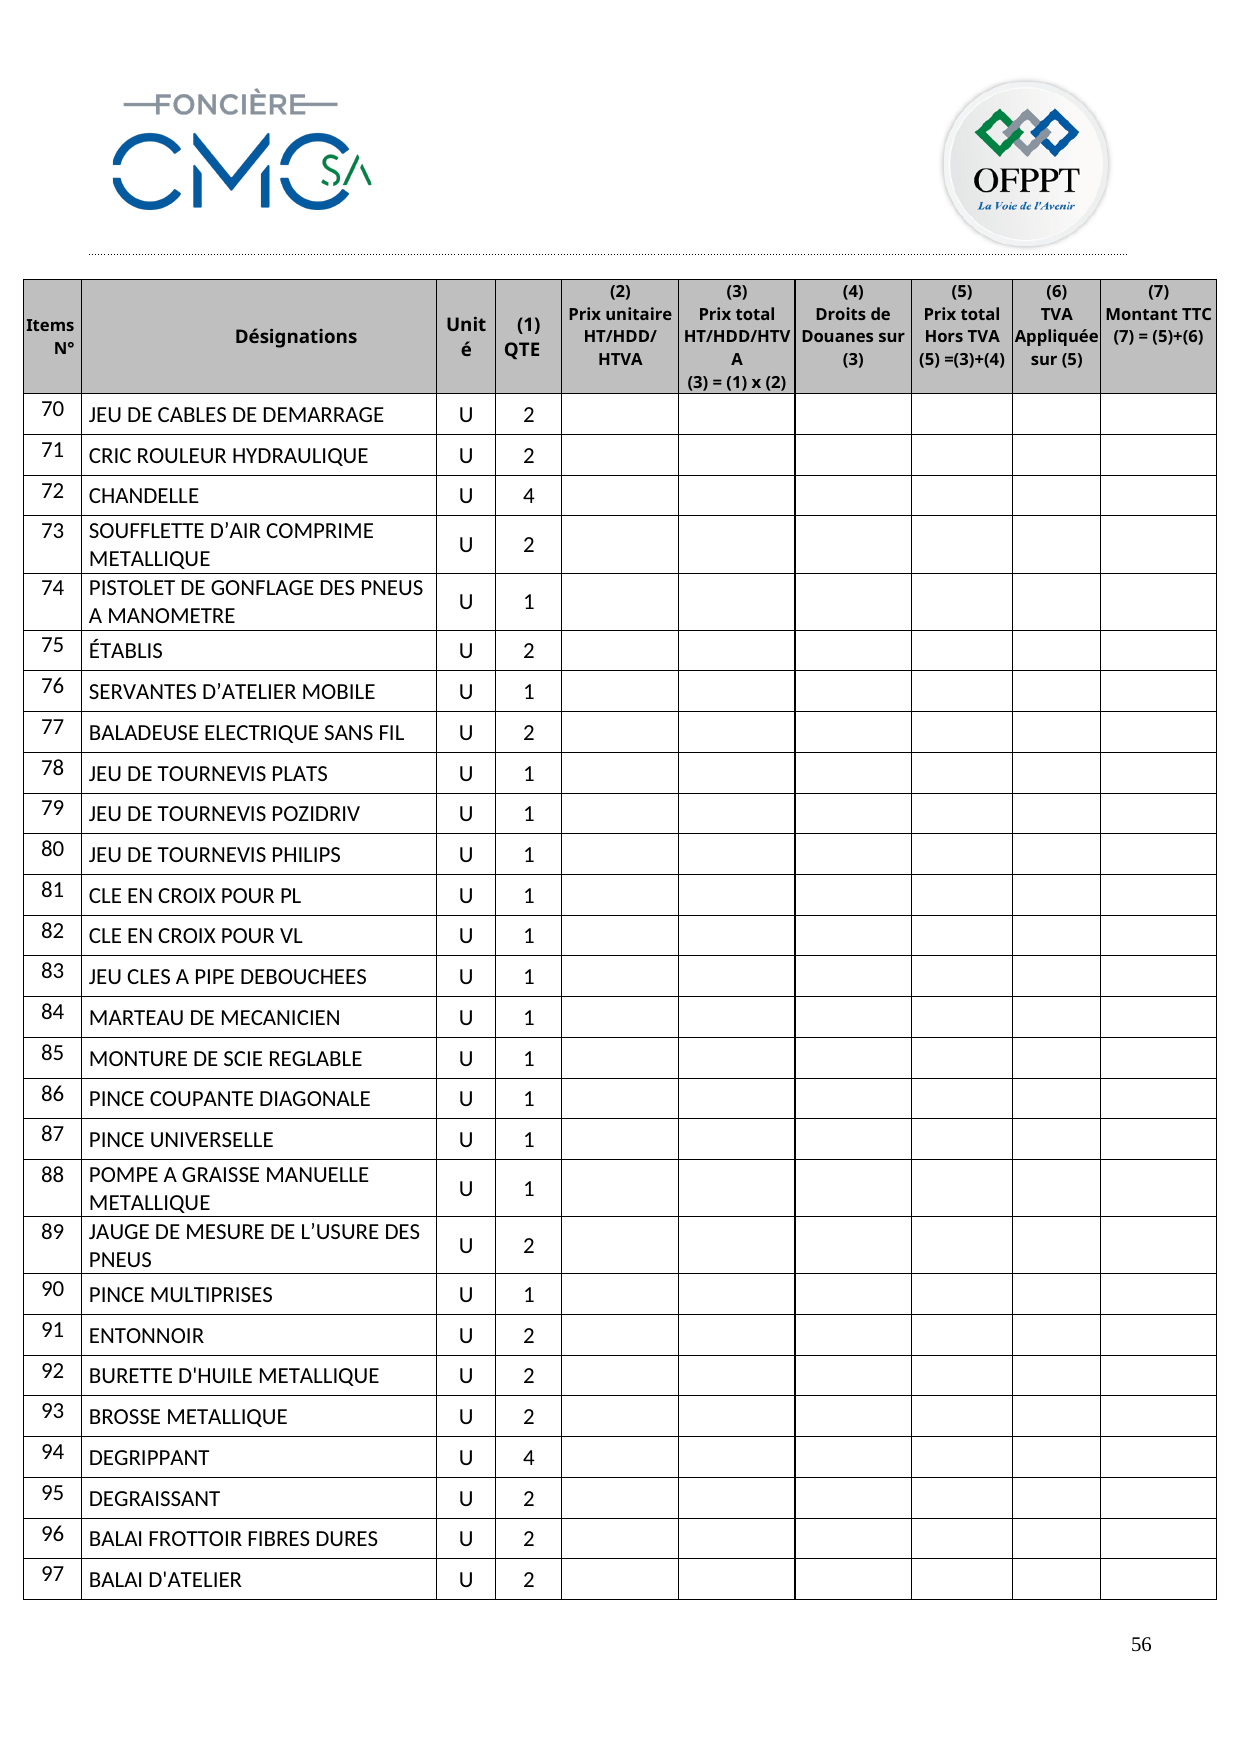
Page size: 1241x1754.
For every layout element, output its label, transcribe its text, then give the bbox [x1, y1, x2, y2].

table_cell [679, 712, 794, 752]
table_cell [1101, 1437, 1216, 1477]
table_cell [912, 753, 1012, 792]
table_cell [1013, 631, 1100, 670]
table_cell [679, 1079, 794, 1118]
table_cell [796, 916, 911, 955]
table_cell [1013, 1396, 1100, 1436]
table_cell 1 [496, 671, 561, 711]
table_cell [796, 1217, 911, 1273]
table_cell 2 [496, 1356, 561, 1395]
table_cell [679, 1396, 794, 1436]
table_cell JEU DE CABLES DE DEMARRAGE [82, 394, 436, 434]
table_cell [562, 394, 678, 434]
table_cell [796, 997, 911, 1037]
table_cell 1 [496, 916, 561, 955]
table_cell [562, 1519, 678, 1558]
table_cell [912, 671, 1012, 711]
table_header (5) Prix total Hors TVA (5) =(3)+(4) [912, 280, 1012, 393]
table_cell DEGRAISSANT [82, 1478, 436, 1518]
table_cell 71 [24, 435, 81, 475]
table_cell [679, 1478, 794, 1518]
table_cell [1101, 1559, 1216, 1599]
table_header (2) Prix unitaire HT/HDD/HTVA [562, 280, 678, 393]
table_cell JAUGE DE MESURE DE L’USURE DES PNEUS [82, 1217, 436, 1273]
table_cell [1101, 997, 1216, 1037]
table_cell 1 [496, 1160, 561, 1216]
table_cell [1013, 1079, 1100, 1118]
table_cell CRIC ROULEUR HYDRAULIQUE [82, 435, 436, 475]
table_cell U [437, 834, 495, 874]
table_cell [1013, 671, 1100, 711]
table_cell [1013, 1478, 1100, 1518]
table_cell 83 [24, 956, 81, 996]
table_cell 70 [24, 394, 81, 434]
table_cell [796, 1478, 911, 1518]
table_cell [562, 1274, 678, 1314]
table_cell PINCE COUPANTE DIAGONALE [82, 1079, 436, 1118]
table_cell [796, 1519, 911, 1558]
table_cell 79 [24, 794, 81, 833]
table_cell [796, 956, 911, 996]
table_cell [1013, 1437, 1100, 1477]
table_cell U [437, 631, 495, 670]
table_cell [912, 1437, 1012, 1477]
table_cell 91 [24, 1315, 81, 1355]
table_cell 1 [496, 753, 561, 792]
table_cell [679, 1274, 794, 1314]
table_cell [796, 794, 911, 833]
table_cell [1101, 394, 1216, 434]
table_cell 2 [496, 631, 561, 670]
table_cell U [437, 753, 495, 792]
table_cell 1 [496, 1038, 561, 1078]
table_cell [562, 476, 678, 515]
table_cell [562, 1079, 678, 1118]
table_cell U [437, 794, 495, 833]
table_cell SOUFFLETTE D’AIR COMPRIME METALLIQUE [82, 516, 436, 572]
table_cell 2 [496, 712, 561, 752]
table_cell 1 [496, 956, 561, 996]
table_cell [1101, 1079, 1216, 1118]
table_cell SERVANTES D’ATELIER MOBILE [82, 671, 436, 711]
table_cell U [437, 712, 495, 752]
table_cell [562, 1160, 678, 1216]
table_cell ENTONNOIR [82, 1315, 436, 1355]
table_cell [562, 794, 678, 833]
table_cell [912, 834, 1012, 874]
table_cell [679, 476, 794, 515]
table_cell [1101, 671, 1216, 711]
table_cell [912, 394, 1012, 434]
table_cell U [437, 1038, 495, 1078]
table_cell 89 [24, 1217, 81, 1273]
table_cell [1013, 794, 1100, 833]
table_cell U [437, 1519, 495, 1558]
table_cell [1013, 574, 1100, 629]
table_cell [796, 631, 911, 670]
table_cell 1 [496, 1079, 561, 1118]
table_cell 2 [496, 1559, 561, 1599]
table_cell U [437, 435, 495, 475]
table_cell [912, 631, 1012, 670]
table_cell CLE EN CROIX POUR VL [82, 916, 436, 955]
table_cell [562, 875, 678, 915]
table_cell 72 [24, 476, 81, 515]
table_cell 1 [496, 875, 561, 915]
table_cell U [437, 476, 495, 515]
table_cell 81 [24, 875, 81, 915]
table_cell 82 [24, 916, 81, 955]
table_cell [679, 997, 794, 1037]
table_cell [562, 435, 678, 475]
table_cell [912, 916, 1012, 955]
table_cell [796, 1274, 911, 1314]
table_cell 90 [24, 1274, 81, 1314]
table_cell BALAI FROTTOIR FIBRES DURES [82, 1519, 436, 1558]
table_cell [1101, 1274, 1216, 1314]
table_cell [679, 834, 794, 874]
table_cell 2 [496, 1217, 561, 1273]
table_cell [1101, 753, 1216, 792]
table_cell U [437, 1356, 495, 1395]
table_cell U [437, 1396, 495, 1436]
table_cell [912, 1396, 1012, 1436]
table_cell [912, 435, 1012, 475]
table_cell [796, 574, 911, 629]
table_cell [1013, 1356, 1100, 1395]
table_cell [912, 1315, 1012, 1355]
table_cell U [437, 1119, 495, 1159]
table_cell [679, 956, 794, 996]
table_cell [1101, 956, 1216, 996]
table_cell [796, 476, 911, 515]
table_cell [796, 1437, 911, 1477]
table_cell 1 [496, 1119, 561, 1159]
table_cell [1013, 997, 1100, 1037]
table_cell U [437, 1437, 495, 1477]
table_cell [562, 631, 678, 670]
table_cell 88 [24, 1160, 81, 1216]
table_cell [562, 1559, 678, 1599]
table_cell [796, 1315, 911, 1355]
table_cell 1 [496, 794, 561, 833]
table_cell [679, 1519, 794, 1558]
table_cell [796, 516, 911, 572]
table_cell [679, 1437, 794, 1477]
table_header (4) Droits de Douanes sur (3) [796, 280, 911, 393]
table_cell [1101, 476, 1216, 515]
table_cell [679, 671, 794, 711]
table_cell MONTURE DE SCIE REGLABLE [82, 1038, 436, 1078]
table_cell [1101, 631, 1216, 670]
table_cell [1101, 1160, 1216, 1216]
table_cell [912, 1356, 1012, 1395]
table_cell BALAI D'ATELIER [82, 1559, 436, 1599]
table_cell [562, 1217, 678, 1273]
table_header (3) Prix total HT/HDD/HTVA (3) = (1) x (2) [679, 280, 794, 393]
table_cell [912, 875, 1012, 915]
table_cell [1101, 435, 1216, 475]
table_cell POMPE A GRAISSE MANUELLE METALLIQUE [82, 1160, 436, 1216]
table_cell BROSSE METALLIQUE [82, 1396, 436, 1436]
table_cell [912, 1478, 1012, 1518]
table_cell 78 [24, 753, 81, 792]
table_cell [1013, 956, 1100, 996]
table_cell DEGRIPPANT [82, 1437, 436, 1477]
table_cell CHANDELLE [82, 476, 436, 515]
picture [935, 73, 1116, 254]
table_header Unité [437, 280, 495, 393]
table_cell [1013, 394, 1100, 434]
table_cell [1101, 1478, 1216, 1518]
table_cell [1101, 1038, 1216, 1078]
table_cell [796, 834, 911, 874]
table_cell [1101, 1519, 1216, 1558]
table_cell U [437, 1559, 495, 1599]
table_cell 84 [24, 997, 81, 1037]
table_cell 2 [496, 1519, 561, 1558]
table_cell [679, 753, 794, 792]
table_cell [796, 1396, 911, 1436]
table_cell CLE EN CROIX POUR PL [82, 875, 436, 915]
table_cell [1013, 1160, 1100, 1216]
table_cell [796, 671, 911, 711]
table_cell [1101, 1119, 1216, 1159]
table_cell 85 [24, 1038, 81, 1078]
table_cell [1013, 712, 1100, 752]
table_cell U [437, 1079, 495, 1118]
table_cell [912, 956, 1012, 996]
table_cell [562, 753, 678, 792]
table_cell U [437, 875, 495, 915]
table_cell [1013, 435, 1100, 475]
table_cell 86 [24, 1079, 81, 1118]
table_cell ÉTABLIS [82, 631, 436, 670]
table_cell 1 [496, 1274, 561, 1314]
table_cell [562, 1437, 678, 1477]
table_cell [912, 1038, 1012, 1078]
table_cell 76 [24, 671, 81, 711]
table_cell [1013, 1119, 1100, 1159]
table_cell 2 [496, 394, 561, 434]
table_cell [679, 1038, 794, 1078]
table_cell JEU CLES A PIPE DEBOUCHEES [82, 956, 436, 996]
table_cell [1013, 916, 1100, 955]
table_cell [1013, 834, 1100, 874]
table_cell [796, 1160, 911, 1216]
table_cell 95 [24, 1478, 81, 1518]
table_cell 87 [24, 1119, 81, 1159]
table_cell [1013, 875, 1100, 915]
table_cell [1101, 916, 1216, 955]
table_header (6) TVA Appliquée sur (5) [1013, 280, 1100, 393]
table_cell 2 [496, 435, 561, 475]
table_cell [1101, 516, 1216, 572]
table_cell JEU DE TOURNEVIS PHILIPS [82, 834, 436, 874]
table_cell [912, 516, 1012, 572]
table_cell [1101, 1356, 1216, 1395]
table_cell 93 [24, 1396, 81, 1436]
table_cell [1101, 1315, 1216, 1355]
table_cell PISTOLET DE GONFLAGE DES PNEUS A MANOMETRE [82, 574, 436, 629]
table_cell BURETTE D'HUILE METALLIQUE [82, 1356, 436, 1395]
table_cell [679, 1559, 794, 1599]
table_cell PINCE MULTIPRISES [82, 1274, 436, 1314]
table_cell U [437, 1217, 495, 1273]
table_cell [912, 1119, 1012, 1159]
table_cell U [437, 574, 495, 629]
table_cell [1101, 794, 1216, 833]
table_cell [796, 1079, 911, 1118]
table_cell [796, 435, 911, 475]
table_cell [1013, 476, 1100, 515]
table_cell [562, 834, 678, 874]
table_cell [562, 1356, 678, 1395]
table_cell [796, 394, 911, 434]
table_cell 4 [496, 1437, 561, 1477]
table_cell [912, 1274, 1012, 1314]
table_cell BALADEUSE ELECTRIQUE SANS FIL [82, 712, 436, 752]
table_cell [679, 1119, 794, 1159]
table_cell [679, 1356, 794, 1395]
table_cell U [437, 1274, 495, 1314]
picture [112, 88, 372, 210]
table_cell [1101, 1217, 1216, 1273]
table_cell [796, 1356, 911, 1395]
table_cell [1013, 1519, 1100, 1558]
table_cell 73 [24, 516, 81, 572]
table_cell [679, 394, 794, 434]
table_cell [1013, 1559, 1100, 1599]
table_cell JEU DE TOURNEVIS PLATS [82, 753, 436, 792]
table_cell [796, 1559, 911, 1599]
table_cell [1013, 516, 1100, 572]
table_cell [1101, 712, 1216, 752]
table_cell [912, 1217, 1012, 1273]
table_cell [796, 1119, 911, 1159]
table_cell [679, 631, 794, 670]
table_cell [912, 712, 1012, 752]
table_cell [679, 435, 794, 475]
table_cell [562, 997, 678, 1037]
table_cell [562, 956, 678, 996]
table_cell U [437, 516, 495, 572]
table_header Désignations [82, 280, 436, 393]
table_cell 77 [24, 712, 81, 752]
table_cell 1 [496, 574, 561, 629]
table_cell 80 [24, 834, 81, 874]
table_cell PINCE UNIVERSELLE [82, 1119, 436, 1159]
table_cell [679, 1160, 794, 1216]
table_cell [912, 1160, 1012, 1216]
table_cell [1013, 1274, 1100, 1314]
table_cell [1013, 1217, 1100, 1273]
table_cell U [437, 956, 495, 996]
table_cell [1013, 753, 1100, 792]
table_cell 4 [496, 476, 561, 515]
table_cell [912, 997, 1012, 1037]
table_cell [912, 794, 1012, 833]
table_cell [796, 1038, 911, 1078]
table_cell U [437, 1478, 495, 1518]
table_cell [1013, 1038, 1100, 1078]
table_cell U [437, 1315, 495, 1355]
table_cell [562, 916, 678, 955]
table_header (7) Montant TTC (7) = (5)+(6) [1101, 280, 1216, 393]
table_cell [912, 1519, 1012, 1558]
table_cell [562, 1119, 678, 1159]
table_cell [562, 516, 678, 572]
table_cell [796, 712, 911, 752]
table_cell [562, 1315, 678, 1355]
table_cell [796, 753, 911, 792]
table_cell 97 [24, 1559, 81, 1599]
table_header (1) QTE [496, 280, 561, 393]
table_cell [912, 1079, 1012, 1118]
table_cell 2 [496, 1478, 561, 1518]
table_cell 1 [496, 834, 561, 874]
table_cell U [437, 394, 495, 434]
table_cell U [437, 671, 495, 711]
table_cell 2 [496, 516, 561, 572]
table_cell 94 [24, 1437, 81, 1477]
table_cell [679, 916, 794, 955]
table_cell JEU DE TOURNEVIS POZIDRIV [82, 794, 436, 833]
table_cell U [437, 997, 495, 1037]
table_cell [679, 875, 794, 915]
table_cell 1 [496, 997, 561, 1037]
table_cell [679, 794, 794, 833]
table_cell 92 [24, 1356, 81, 1395]
table_cell [1101, 574, 1216, 629]
table_cell [562, 1396, 678, 1436]
table_cell [1101, 1396, 1216, 1436]
table_cell U [437, 1160, 495, 1216]
table_cell 74 [24, 574, 81, 629]
table_cell [1101, 834, 1216, 874]
table_cell [679, 1315, 794, 1355]
table_cell [679, 516, 794, 572]
table_cell 2 [496, 1315, 561, 1355]
table_cell U [437, 916, 495, 955]
table_header Items N° [24, 280, 81, 393]
table_cell [562, 671, 678, 711]
table_cell [1013, 1315, 1100, 1355]
table_cell [562, 1478, 678, 1518]
table_cell [1101, 875, 1216, 915]
table_cell [912, 476, 1012, 515]
table_cell [562, 574, 678, 629]
table_cell [562, 712, 678, 752]
table_cell 75 [24, 631, 81, 670]
table_cell MARTEAU DE MECANICIEN [82, 997, 436, 1037]
table_cell [562, 1038, 678, 1078]
table_cell [679, 574, 794, 629]
table_cell [912, 574, 1012, 629]
table_cell [796, 875, 911, 915]
table_cell [912, 1559, 1012, 1599]
table_cell 96 [24, 1519, 81, 1558]
table_cell [679, 1217, 794, 1273]
table_cell 2 [496, 1396, 561, 1436]
